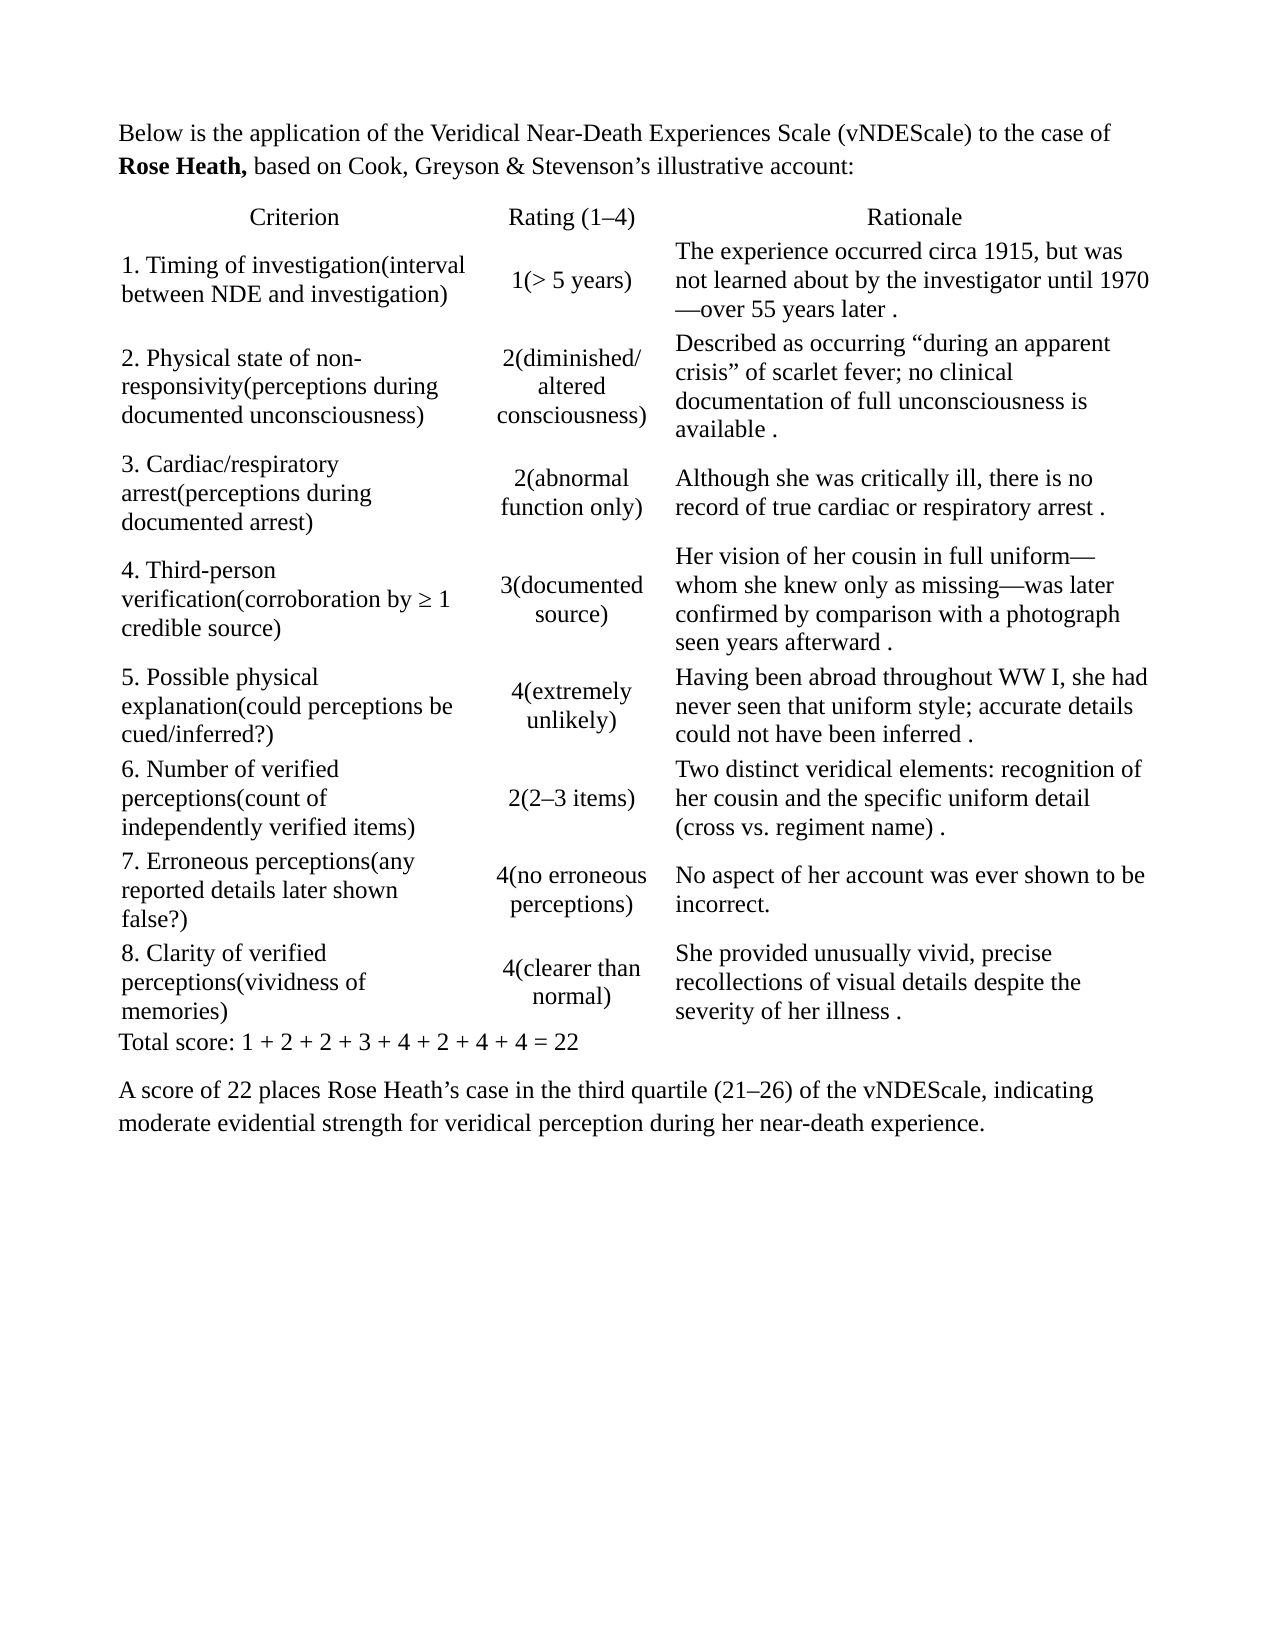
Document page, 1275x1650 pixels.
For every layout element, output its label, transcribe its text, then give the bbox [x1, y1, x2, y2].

table_cell Described as occurring “during an apparent crisis” of scarlet fever; no clinical documentation of full unconsciousness is available . [672, 325, 1157, 446]
table_cell 4. Third-person verification(corroboration by ≥ 1 credible source) [118, 538, 471, 659]
table_cell 3(documented source) [471, 538, 672, 659]
table_cell 1(> 5 years) [471, 233, 672, 325]
table_header Criterion [118, 199, 471, 233]
table_cell 2(abnormal function only) [471, 446, 672, 538]
table_cell 2(diminished/altered consciousness) [471, 325, 672, 446]
table_cell 4(extremely unlikely) [471, 659, 672, 751]
table_cell 4(no erroneous perceptions) [471, 843, 672, 935]
table_cell 7. Erroneous perceptions(any reported details later shown false?) [118, 843, 471, 935]
table_cell Although she was critically ill, there is no record of true cardiac or respiratory arrest . [672, 446, 1157, 538]
table_cell 1. Timing of investigation(interval between NDE and investigation) [118, 233, 471, 325]
table_cell 2(2–3 items) [471, 751, 672, 843]
table_cell Her vision of her cousin in full uniform—whom she knew only as missing—was later confirmed by comparison with a photograph seen years afterward . [672, 538, 1157, 659]
table_cell 5. Possible physical explanation(could perceptions be cued/inferred?) [118, 659, 471, 751]
table_cell The experience occurred circa 1915, but was not learned about by the investigator until 1970—over 55 years later . [672, 233, 1157, 325]
table_cell 6. Number of verified perceptions(count of independently verified items) [118, 751, 471, 843]
table_cell Having been abroad throughout WW I, she had never seen that uniform style; accurate details could not have been inferred . [672, 659, 1157, 751]
text A score of 22 places Rose Heath’s case in the third quartile (21–26) of the vNDEScale, indicating moderate evidential strength for veridical perception during her near-death experience. [118, 1075, 1157, 1137]
table_header Rationale [672, 199, 1157, 233]
table_cell She provided unusually vivid, precise recollections of visual details despite the severity of her illness . [672, 935, 1157, 1027]
table_header Rating (1–4) [471, 199, 672, 233]
table_cell 3. Cardiac/respiratory arrest(perceptions during documented arrest) [118, 446, 471, 538]
table_cell 4(clearer than normal) [471, 935, 672, 1027]
text Below is the application of the Veridical Near-Death Experiences Scale (vNDEScale) to the case of Rose Heath, based on Cook, Greyson & Stevenson’s illustrative account: [118, 118, 1157, 180]
text Total score: 1 + 2 + 2 + 3 + 4 + 2 + 4 + 4 = 22 [118, 1027, 1157, 1056]
table_cell 8. Clarity of verified perceptions(vividness of memories) [118, 935, 471, 1027]
table_cell 2. Physical state of non-responsivity(perceptions during documented unconsciousness) [118, 325, 471, 446]
table_cell Two distinct veridical elements: recognition of her cousin and the specific uniform detail (cross vs. regiment name) . [672, 751, 1157, 843]
table_cell No aspect of her account was ever shown to be incorrect. [672, 843, 1157, 935]
